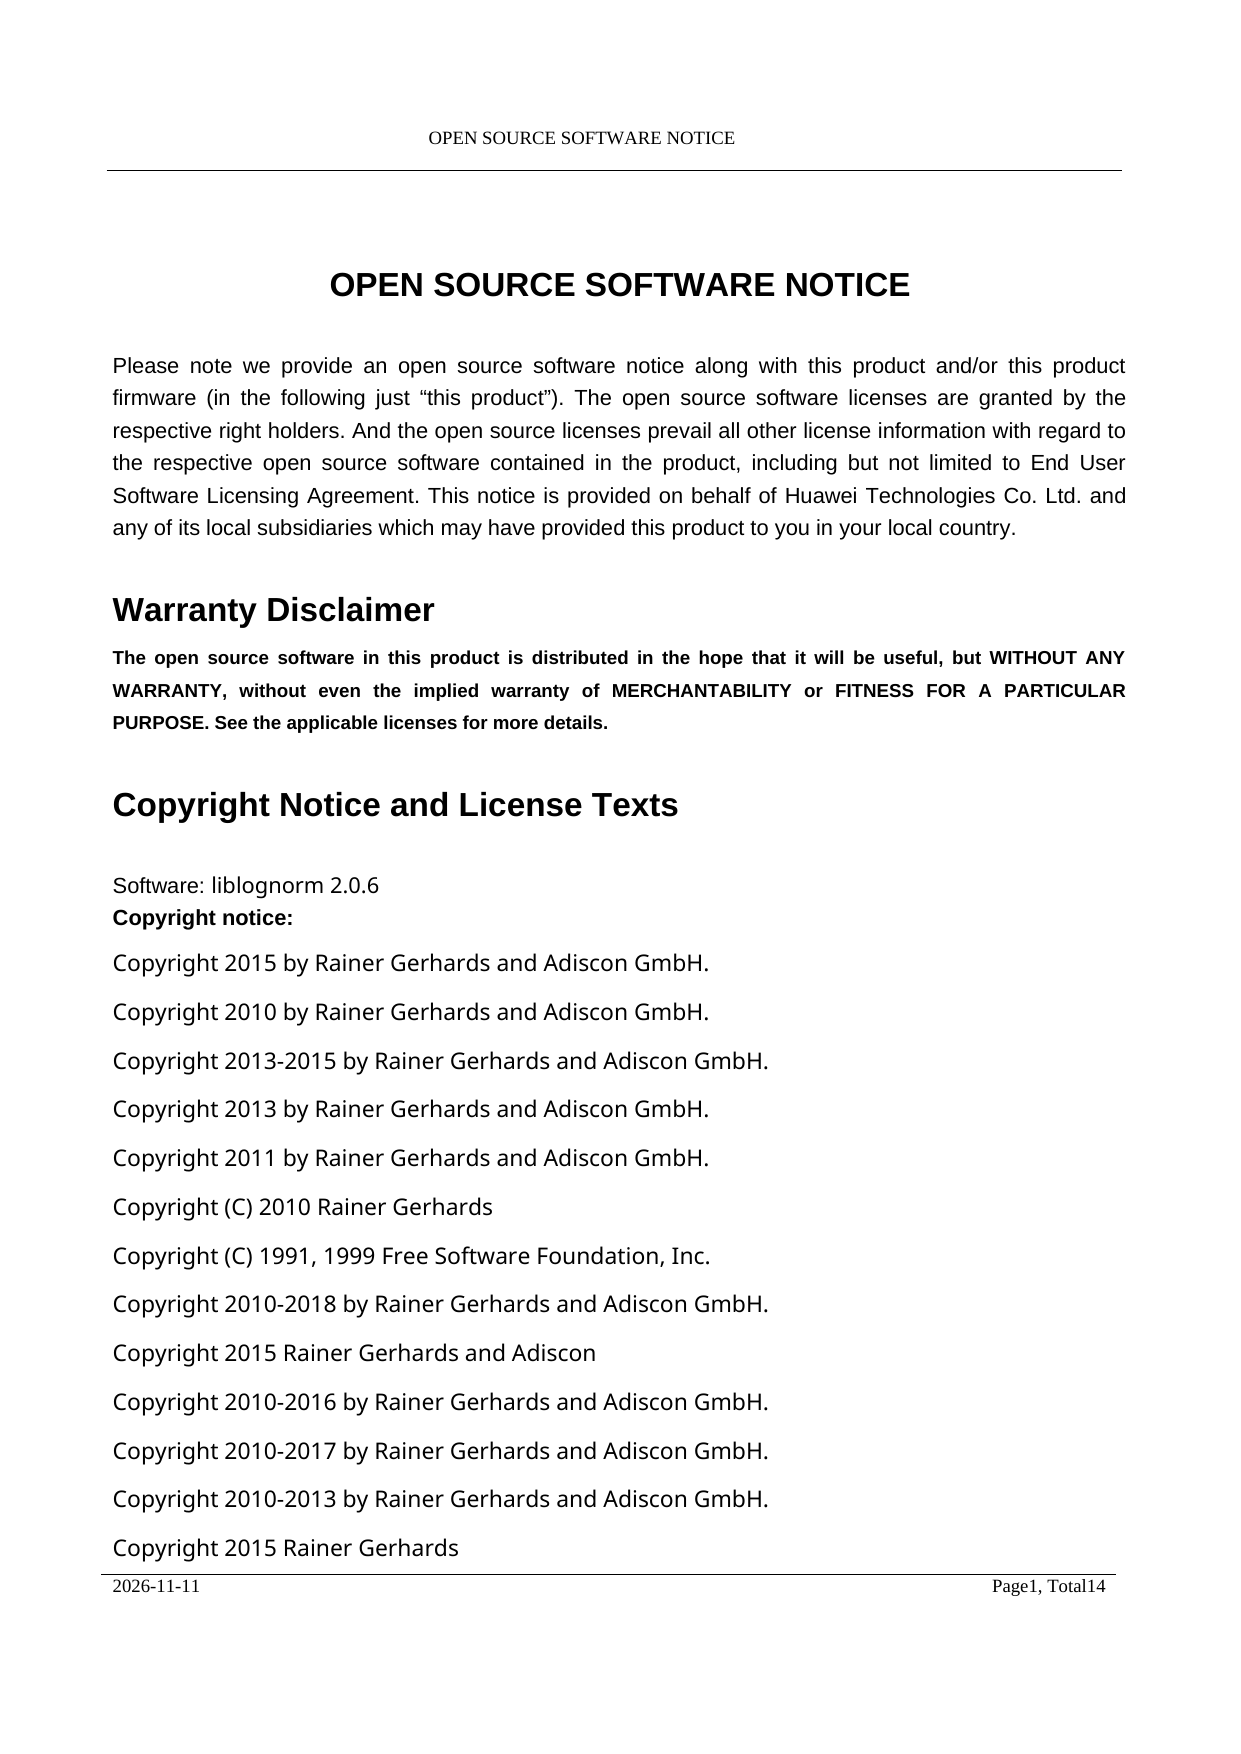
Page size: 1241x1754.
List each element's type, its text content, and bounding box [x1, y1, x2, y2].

text The open source software in this product is distributed in the hope that it will be useful, but WITHOUT ANY WARRANTY, without even the implied warranty of MERCHANTABILITY or FITNESS FOR A PARTICULAR PURPOSE. See the applicable licenses for more details. [112, 641, 1128, 739]
text Copyright notice: [112, 901, 1128, 934]
text Warranty Disclaimer [112, 576, 1128, 641]
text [112, 947, 1128, 1564]
text Copyright Notice and License Texts [112, 771, 1128, 836]
text Software: liblognorm 2.0.6 [112, 869, 1128, 901]
text Please note we provide an open source software notice along with this product and/or this product firmware (in the following just “this product”). The open source software licenses are granted by the respective right holders. And the open source licenses prevail all other license information with regard to the respective open source software contained in the product, including but not limited to End User Software Licensing Agreement. This notice is provided on behalf of Huawei Technologies Co. Ltd. and any of its local subsidiaries which may have provided this product to you in your local country. [112, 349, 1128, 544]
text OPEN SOURCE SOFTWARE NOTICE [112, 251, 1128, 316]
